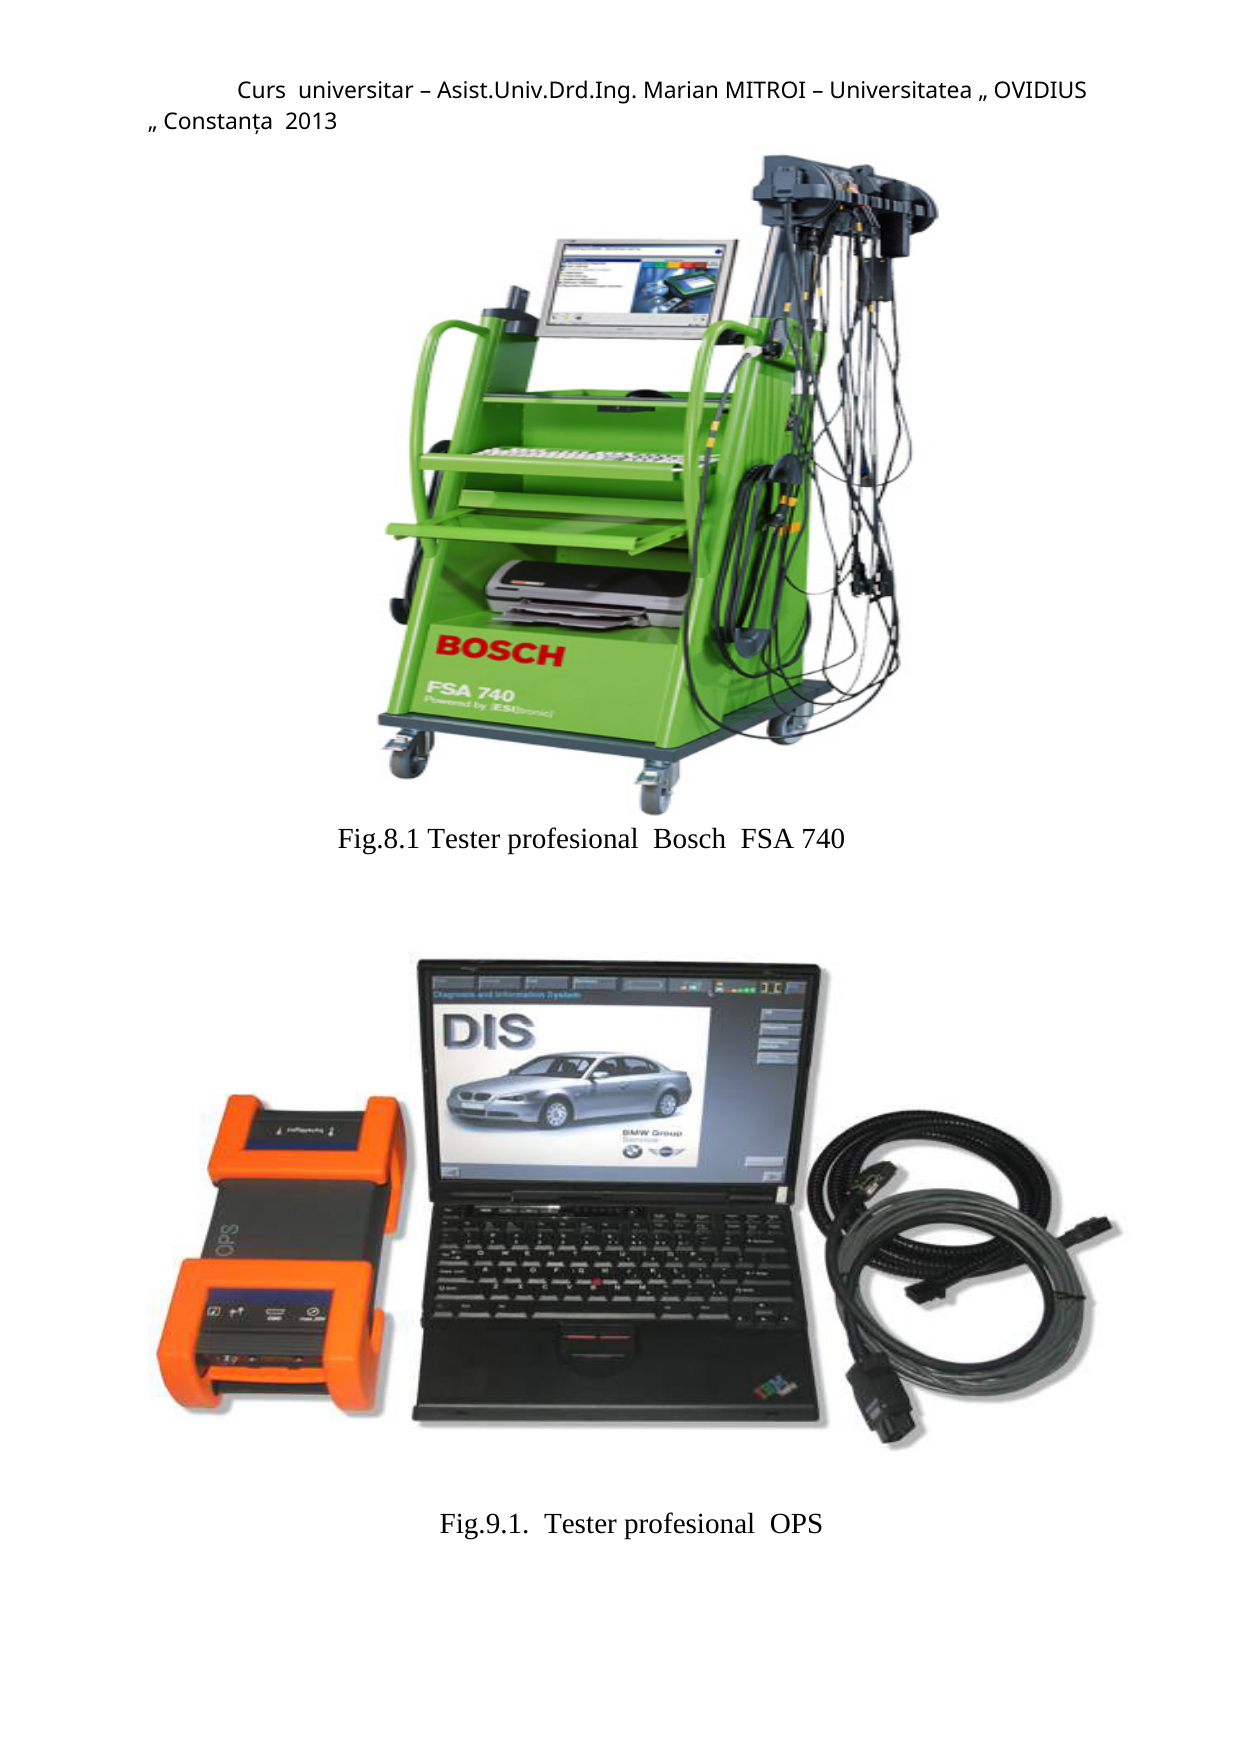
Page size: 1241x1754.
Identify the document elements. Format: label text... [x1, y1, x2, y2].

picture [359, 136, 939, 816]
picture [147, 936, 1129, 1464]
text Fig.9.1. Tester profesional OPS [148, 1506, 1165, 1539]
text Fig.8.1 Tester profesional Bosch FSA 740 [148, 821, 1165, 854]
